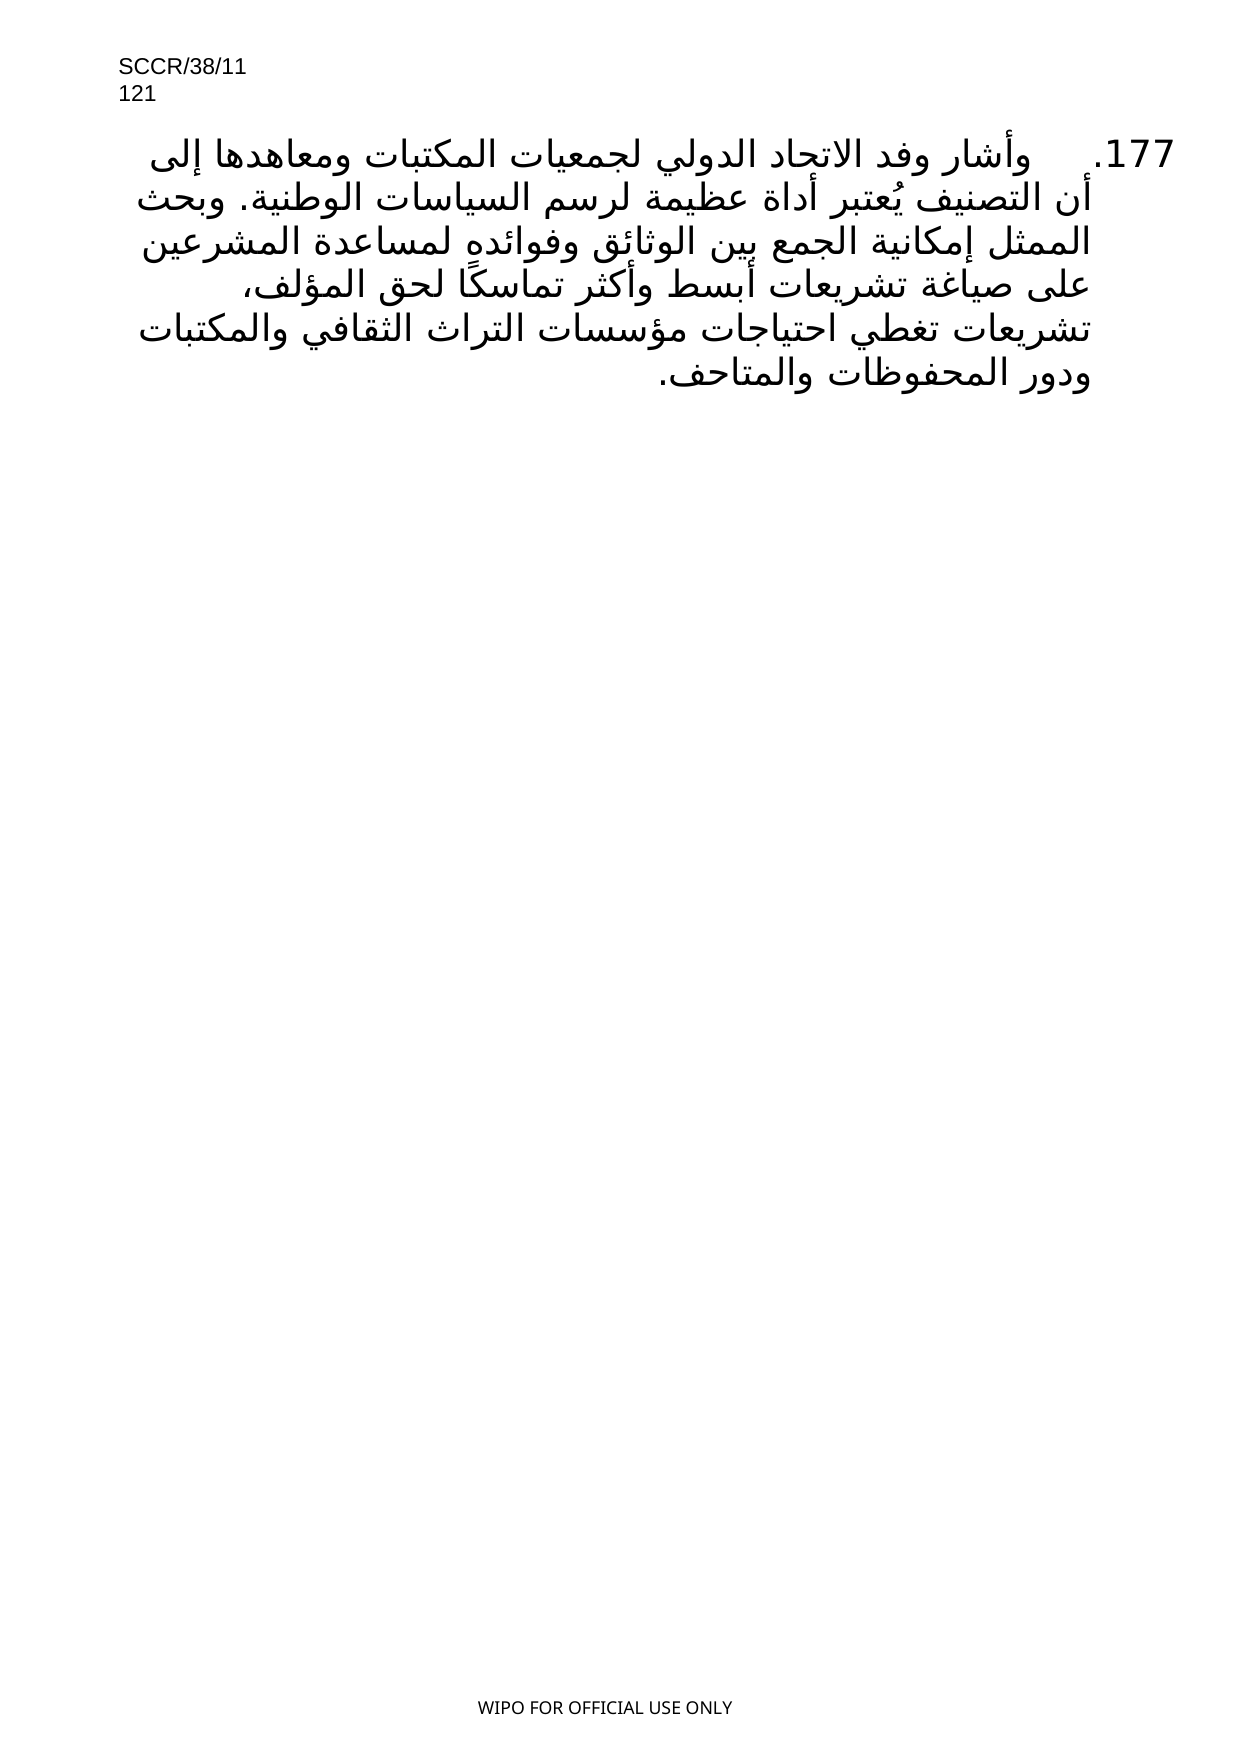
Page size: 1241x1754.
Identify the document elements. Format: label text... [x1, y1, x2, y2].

list وأشار وفد الاتحاد الدولي لجمعيات المكتبات ومعاهدها إلى أن التصنيف يُعتبر أداة عظيمة لرسم السياسات الوطنية. وبحث الممثل إمكانية الجمع بين الوثائق وفوائده لمساعدة المشرعين على صياغة تشريعات أبسط وأكثر تماسكًا لحق المؤلف، تشريعات تغطي احتياجات مؤسسات التراث الثقافي والمكتبات ودور المحفوظات والمتاحف. [118, 132, 1092, 394]
